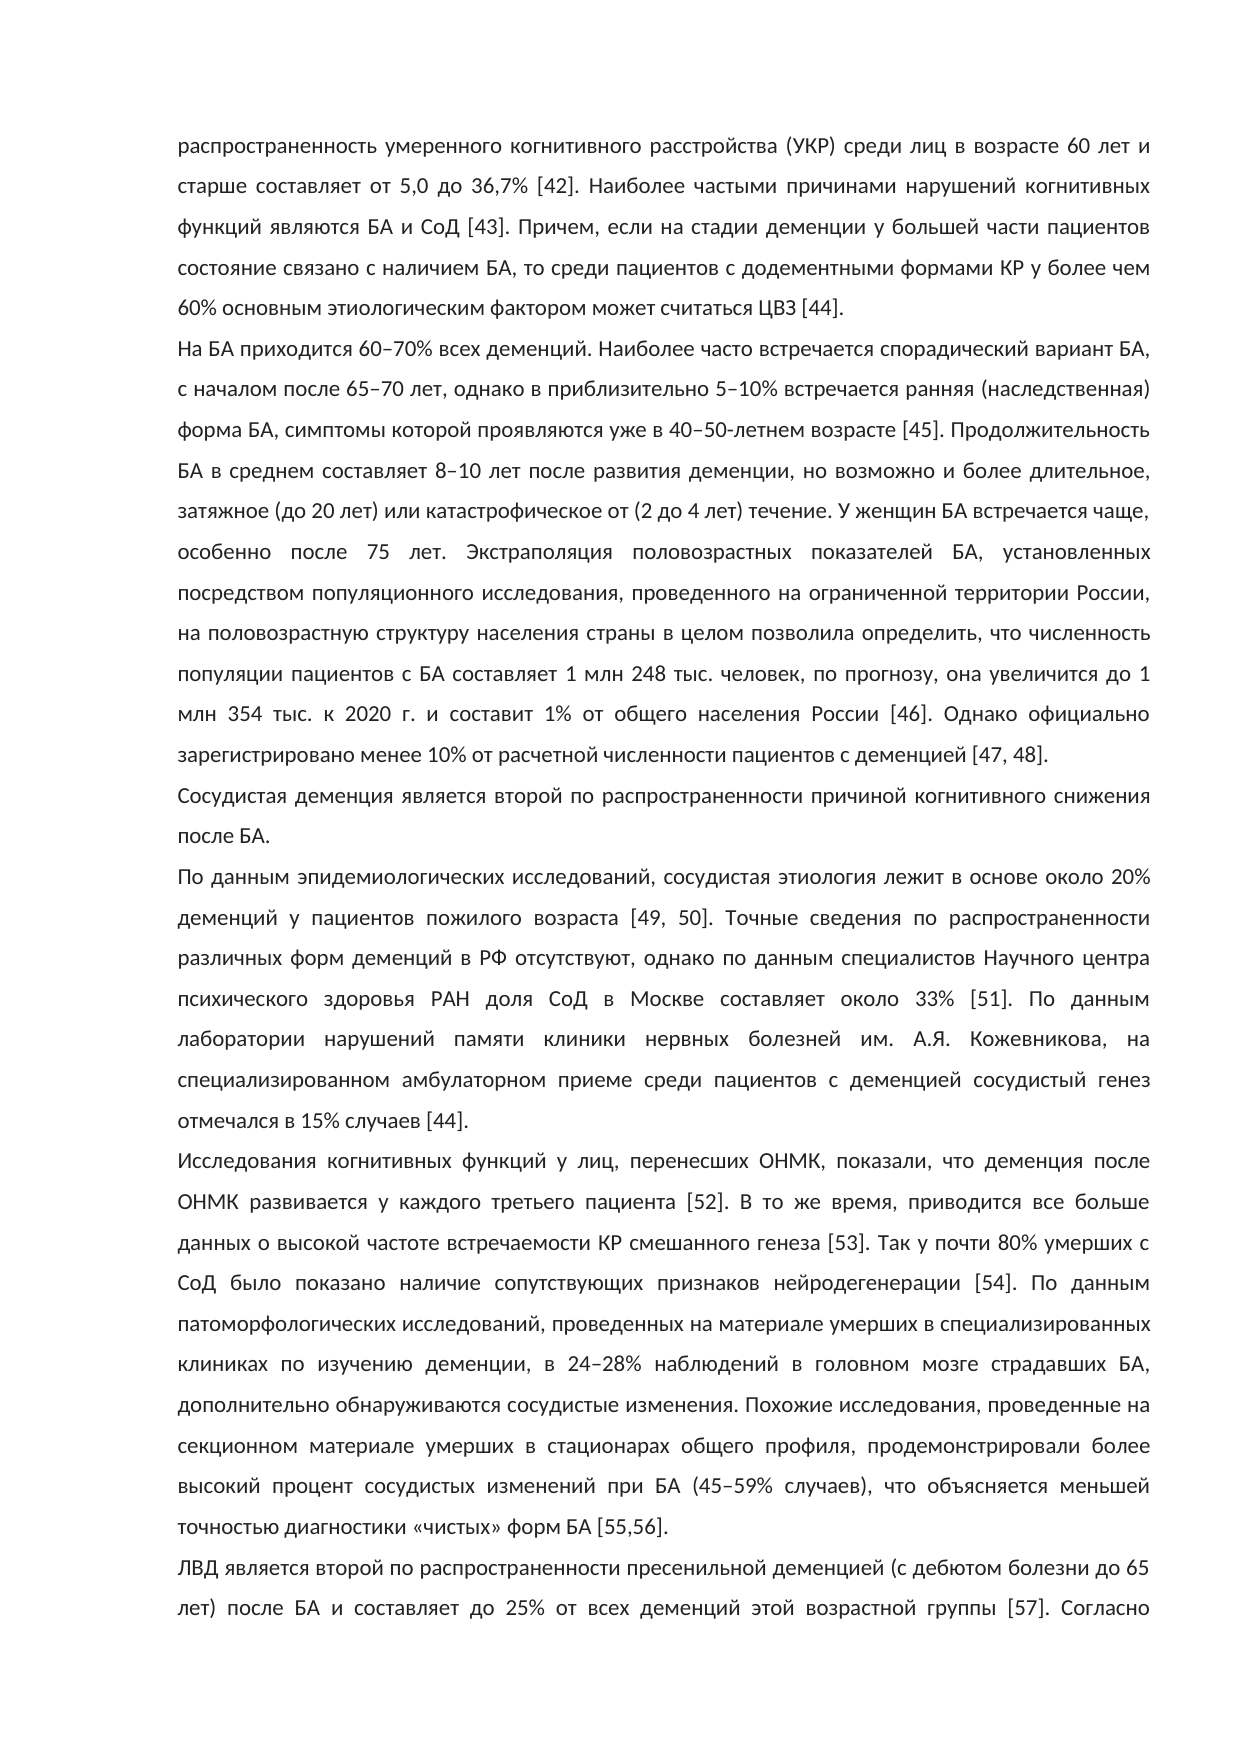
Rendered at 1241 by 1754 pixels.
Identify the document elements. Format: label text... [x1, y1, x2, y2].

text Исследования когнитивных функций у лиц, перенесших ОНМК, показали, что деменция после ОНМК развивается у каждого третьего пациента [52]. В то же время, приводится все больше данных о высокой частоте встречаемости КР смешанного генеза [53]. Так у почти 80% умерших с СоД было показано наличие сопутствующих признаков нейродегенерации [54]. По данным патоморфологических исследований, проведенных на материале умерших в специализированных клиниках по изучению деменции, в 24–28% наблюдений в головном мозге страдавших БА, дополнительно обнаруживаются сосудистые изменения. Похожие исследования, проведенные на секционном материале умерших в стационарах общего профиля, продемонстрировали более высокий процент сосудистых изменений при БА (45–59% случаев), что объясняется меньшей точностью диагностики «чистых» форм БА [55,56]. [177, 1134, 1152, 1540]
text Сосудистая деменция является второй по распространенности причиной когнитивного снижения после БА. [177, 768, 1152, 849]
text На БА приходится 60–70% всех деменций. Наиболее часто встречается спорадический вариант БА, с началом после 65–70 лет, однако в приблизительно 5–10% встречается ранняя (наследственная) форма БА, симптомы которой проявляются уже в 40–50-летнем возрасте [45]. Продолжительность БА в среднем составляет 8–10 лет после развития деменции, но возможно и более длительное, затяжное (до 20 лет) или катастрофическое от (2 до 4 лет) течение. У женщин БА встречается чаще, особенно после 75 лет. Экстраполяция половозрастных показателей БА, установленных посредством популяционного исследования, проведенного на ограниченной территории России, на половозрастную структуру населения страны в целом позволила определить, что численность популяции пациентов с БА составляет 1 млн 248 тыс. человек, по прогнозу, она увеличится до 1 млн 354 тыс. к 2020 г. и составит 1% от общего населения России [46]. Однако официально зарегистрировано менее 10% от расчетной численности пациентов с деменцией [47, 48]. [177, 321, 1152, 768]
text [177, 118, 1152, 321]
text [177, 1540, 1152, 1621]
text По данным эпидемиологических исследований, сосудистая этиология лежит в основе около 20% деменций у пациентов пожилого возраста [49, 50]. Точные сведения по распространенности различных форм деменций в РФ отсутствуют, однако по данным специалистов Научного центра психического здоровья РАН доля СоД в Москве составляет около 33% [51]. По данным лаборатории нарушений памяти клиники нервных болезней им. А.Я. Кожевникова, на специализированном амбулаторном приеме среди пациентов с деменцией сосудистый генез отмечался в 15% случаев [44]. [177, 849, 1152, 1134]
